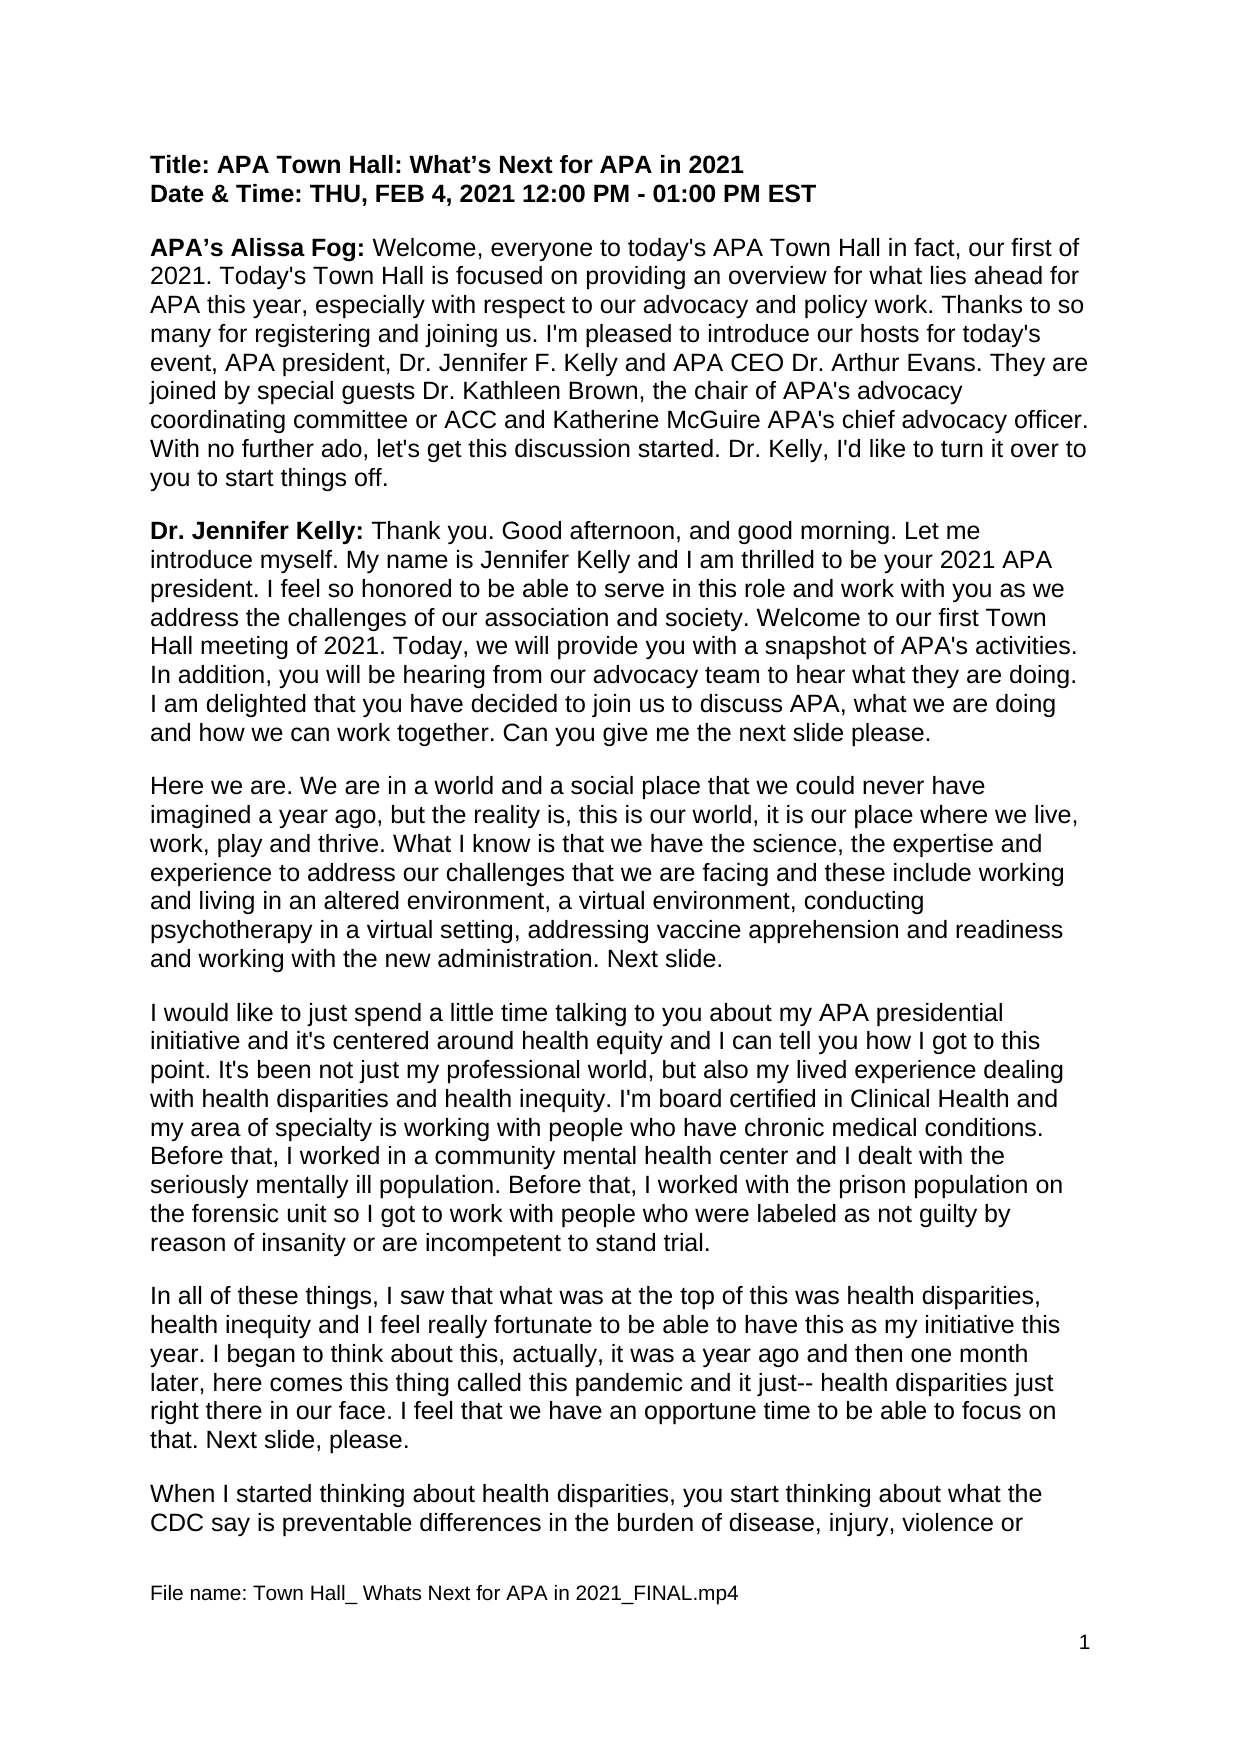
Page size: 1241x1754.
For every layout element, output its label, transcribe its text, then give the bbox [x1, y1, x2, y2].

text Here we are. We are in a world and a social place that we could never have imagined a year ago, but the reality is, this is our world, it is our place where we live, work, play and thrive. What I know is that we have the science, the expertise and experience to address our challenges that we are facing and these include working and living in an altered environment, a virtual environment, conducting psychotherapy in a virtual setting, addressing vaccine apprehension and readiness and working with the new administration. Next slide. [150, 771, 1090, 972]
text I would like to just spend a little time talking to you about my APA presidential initiative and it's centered around health equity and I can tell you how I got to this point. It's been not just my professional world, but also my lived experience dealing with health disparities and health inequity. I'm board certified in Clinical Health and my area of specialty is working with people who have chronic medical conditions. Before that, I worked in a community mental health center and I dealt with the seriously mentally ill population. Before that, I worked with the prison population on the forensic unit so I got to work with people who were labeled as not guilty by reason of insanity or are incompetent to stand trial. [150, 997, 1090, 1256]
text APA’s Alissa Fog: Welcome, everyone to today's APA Town Hall in fact, our first of 2021. Today's Town Hall is focused on providing an overview for what lies ahead for APA this year, especially with respect to our advocacy and policy work. Thanks to so many for registering and joining us. I'm pleased to introduce our hosts for today's event, APA president, Dr. Jennifer F. Kelly and APA CEO Dr. Arthur Evans. They are joined by special guests Dr. Kathleen Brown, the chair of APA's advocacy coordinating committee or ACC and Katherine McGuire APA's chief advocacy officer. With no further ado, let's get this discussion started. Dr. Kelly, I'd like to turn it over to you to start things off. [150, 232, 1090, 491]
text Dr. Jennifer Kelly: Thank you. Good afternoon, and good morning. Let me introduce myself. My name is Jennifer Kelly and I am thrilled to be your 2021 APA president. I feel so honored to be able to serve in this role and work with you as we address the challenges of our association and society. Welcome to our first Town Hall meeting of 2021. Today, we will provide you with a snapshot of APA's activities. In addition, you will be hearing from our advocacy team to hear what they are doing. I am delighted that you have decided to join us to discuss APA, what we are doing and how we can work together. Can you give me the next slide please. [150, 516, 1090, 746]
text Title: APA Town Hall: What’s Next for APA in 2021 Date & Time: THU, FEB 4, 2021 12:00 PM - 01:00 PM EST [150, 150, 1090, 207]
text In all of these things, I saw that what was at the top of this was health disparities, health inequity and I feel really fortunate to be able to have this as my initiative this year. I began to think about this, actually, it was a year ago and then one month later, here comes this thing called this pandemic and it just-- health disparities just right there in our face. I feel that we have an opportune time to be able to focus on that. Next slide, please. [150, 1281, 1090, 1454]
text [150, 1479, 1090, 1536]
